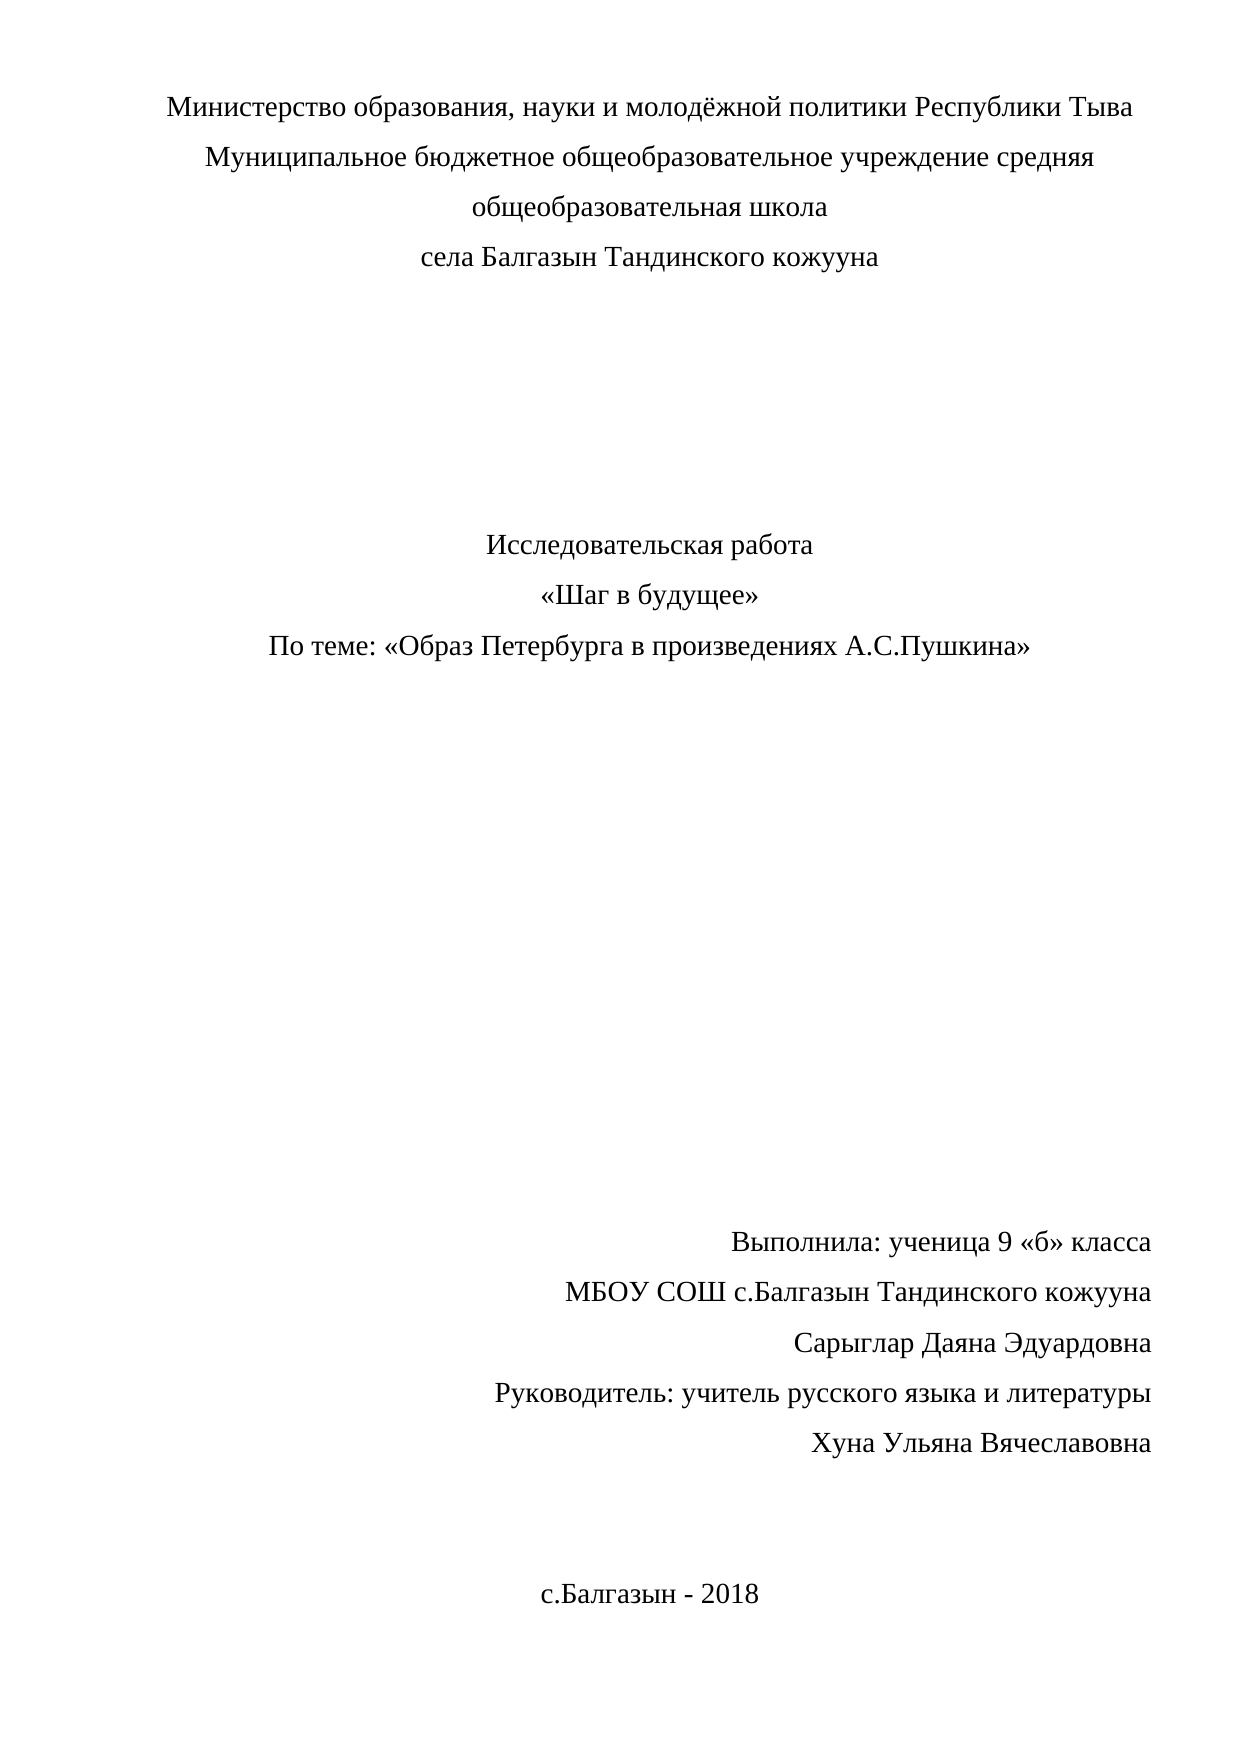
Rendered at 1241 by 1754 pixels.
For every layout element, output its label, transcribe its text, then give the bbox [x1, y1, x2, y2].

text Хуна Ульяна Вячеславовна [148, 1426, 1152, 1459]
text Исследовательская работа [148, 527, 1152, 561]
text Руководитель: учитель русского языка и литературы [148, 1375, 1152, 1409]
text «Шаг в будущее» [148, 577, 1152, 611]
text Выполнила: ученица 9 «б» класса [148, 1224, 1152, 1258]
text села Балгазын Тандинского кожууна [148, 239, 1152, 273]
text Муниципальное бюджетное общеобразовательное учреждение средняя общеобразовательная школа [148, 139, 1152, 223]
text Министерство образования, науки и молодёжной политики Республики Тыва [148, 89, 1152, 122]
text По теме: «Образ Петербурга в произведениях А.С.Пушкина» [148, 628, 1152, 661]
text Сарыглар Даяна Эдуардовна [148, 1325, 1152, 1358]
text с.Балгазын - 2018 [148, 1576, 1152, 1610]
text МБОУ СОШ с.Балгазын Тандинского кожууна [148, 1274, 1152, 1308]
